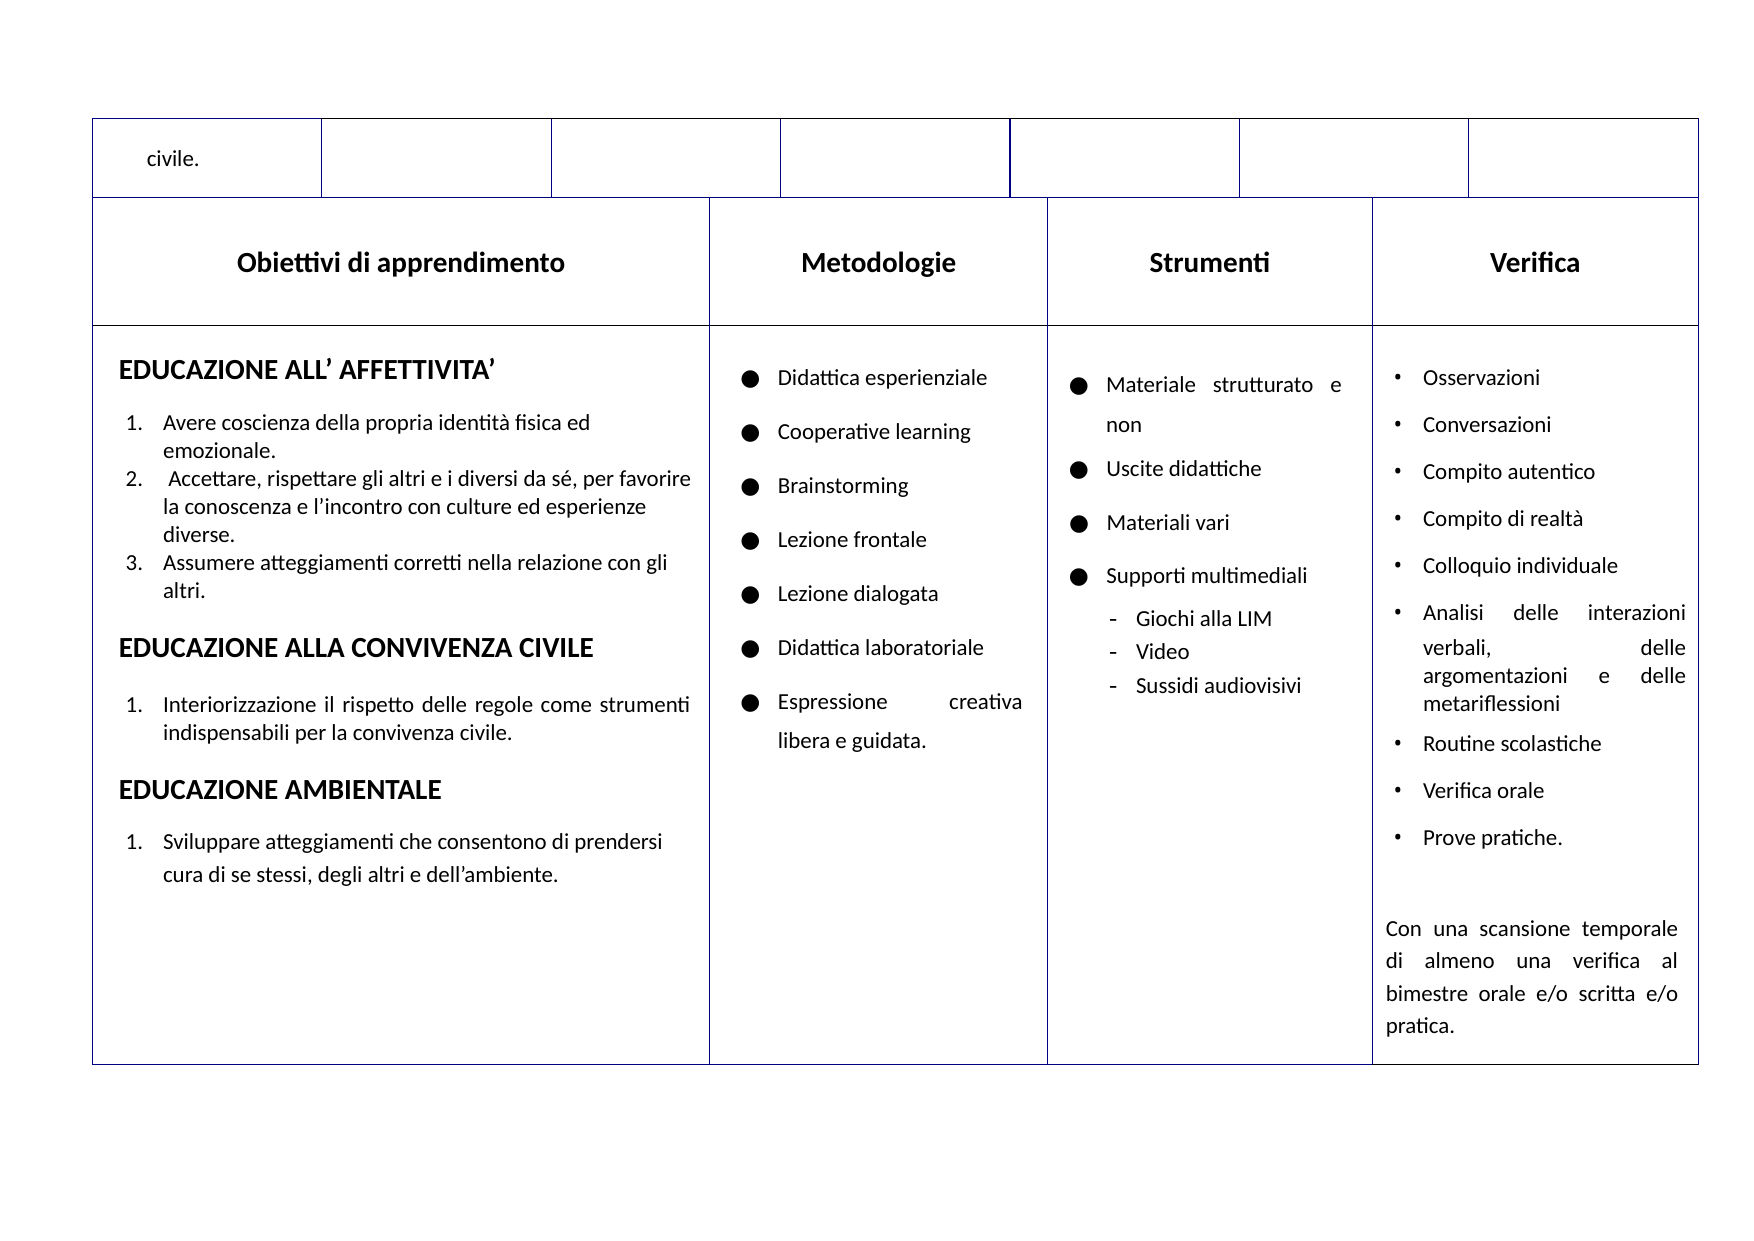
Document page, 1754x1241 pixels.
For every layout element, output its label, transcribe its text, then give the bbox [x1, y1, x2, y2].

table_cell [1240, 119, 1468, 197]
table_cell EDUCAZIONE ALL’ AFFETTIVITA’ Avere coscienza della propria identità fisica ed emozionale. Accettare, rispettare gli altri e i diversi da sé, per favorire la conoscenza e l’incontro con culture ed esperienze diverse. Assumere atteggiamenti corretti nella relazione con gli altri. EDUCAZIONE ALLA CONVIVENZA CIVILE Interiorizzazione il rispetto delle regole come strumenti indispensabili per la convivenza civile. EDUCAZIONE AMBIENTALE Sviluppare atteggiamenti che consentono di prendersi cura di se stessi, degli altri e dell’ambiente. [93, 326, 709, 1064]
table_cell Materiale strutturato e non Uscite didattiche Materiali vari Supporti multimediali Giochi alla LIM Video Sussidi audiovisivi [1048, 326, 1372, 1064]
table_cell [781, 119, 1009, 197]
table_cell [1469, 119, 1698, 197]
table_cell Didattica esperienziale Cooperative learning Brainstorming Lezione frontale Lezione dialogata Didattica laboratoriale Espressione creativa libera e guidata. [710, 326, 1047, 1064]
table_cell Verifica [1373, 198, 1698, 325]
table_cell Metodologie [710, 198, 1047, 325]
table_cell Obiettivi di apprendimento [93, 198, 709, 325]
table_cell [552, 119, 780, 197]
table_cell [322, 119, 551, 197]
table_cell Osservazioni Conversazioni Compito autentico Compito di realtà Colloquio individuale Analisi delle interazioni verbali, delle argomentazioni e delle metariflessioni Routine scolastiche Verifica orale Prove pratiche. Con una scansione temporale di almeno una verifica al bimestre orale e/o scritta e/o pratica. [1373, 326, 1698, 1064]
table_cell Strumenti [1048, 198, 1372, 325]
table_cell [1011, 119, 1239, 197]
